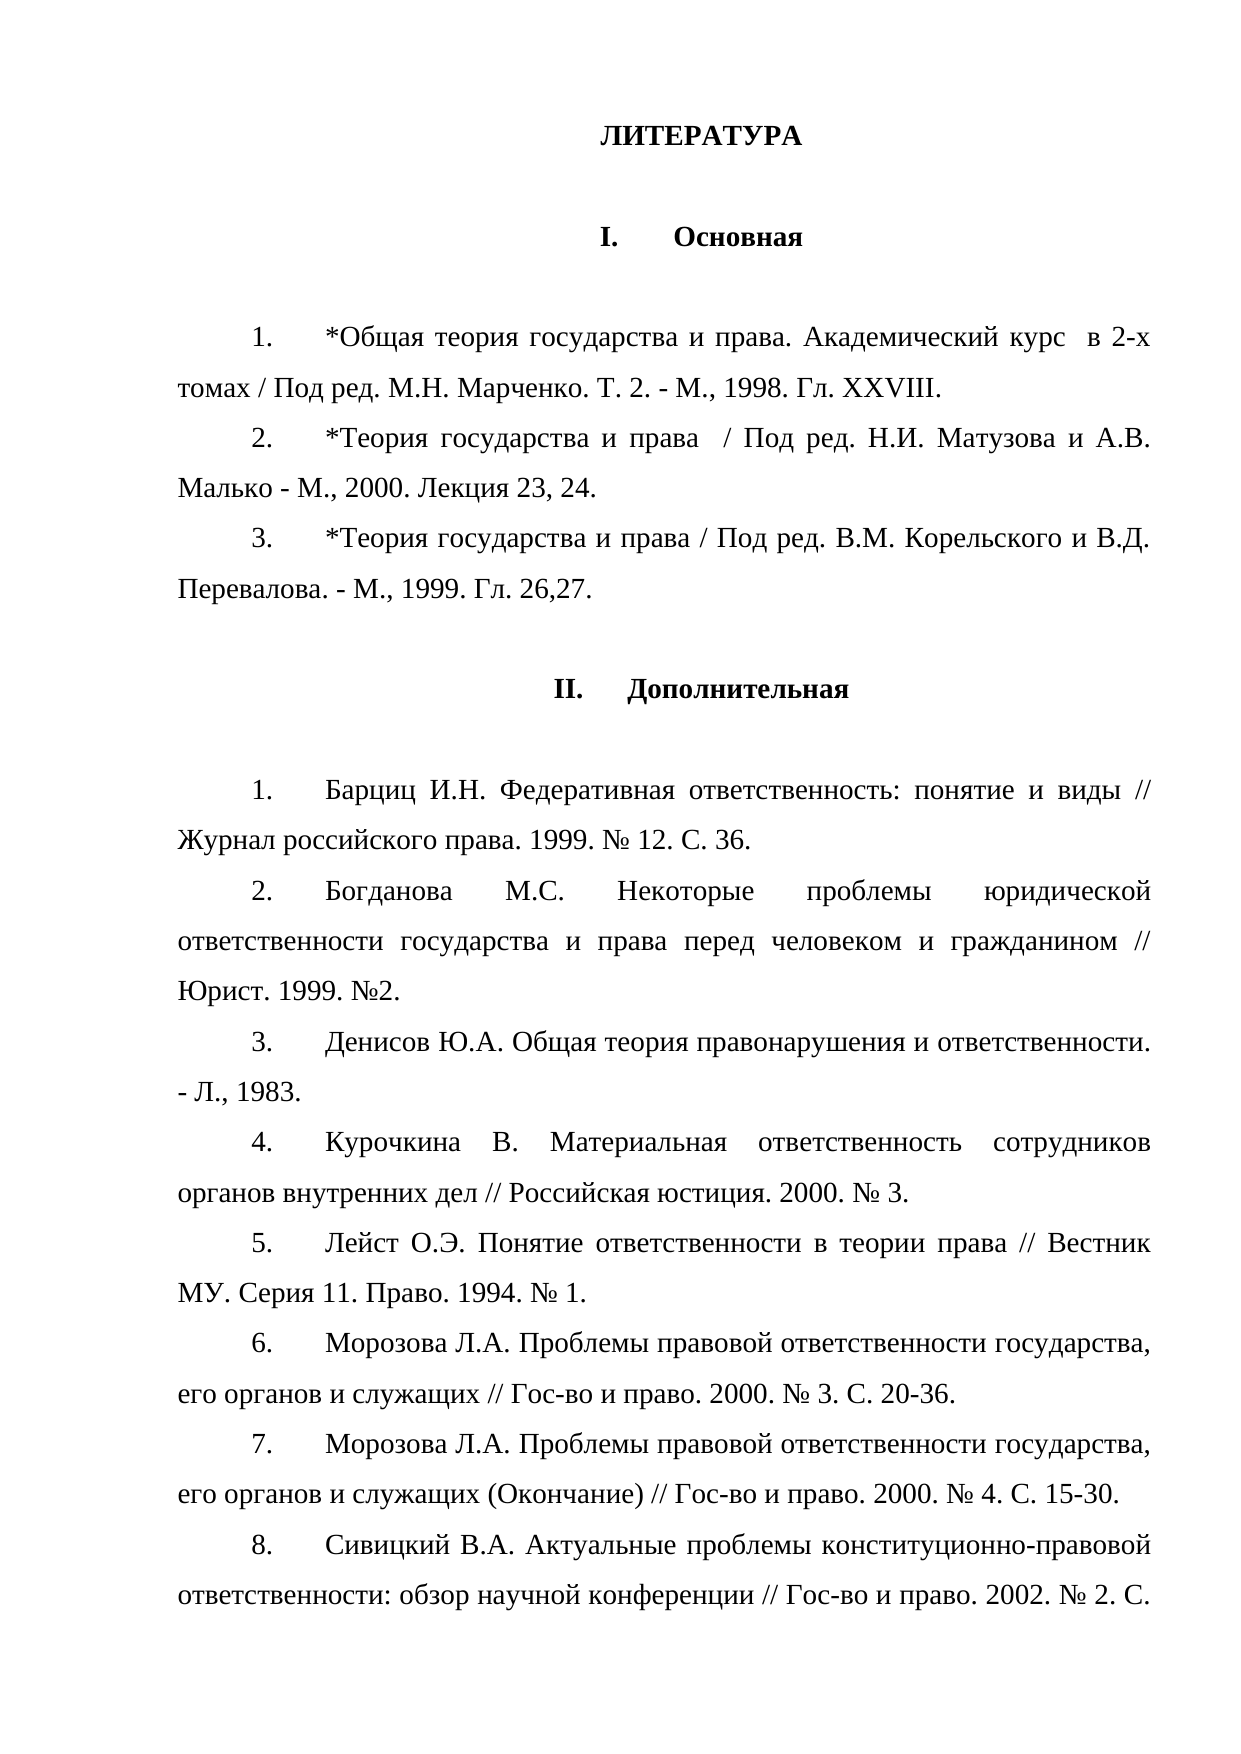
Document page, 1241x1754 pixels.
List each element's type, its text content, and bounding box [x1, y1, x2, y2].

list *Теория государства и права / Под ред. Н.И. Матузова и А.В. Малько - М., 2000. Лекция 23, 24. [177, 420, 1152, 504]
list *Теория государства и права / Под ред. В.М. Корельского и В.Д. Перевалова. - М., 1999. Гл. 26,27. [177, 521, 1152, 604]
list Морозова Л.А. Проблемы правовой ответственности государства, его органов и служащих // Гос-во и право. 2000. № 3. С. 20-36. [177, 1326, 1152, 1409]
list *Общая теория государства и права. Академический курс в 2-х томах / Под ред. М.Н. Марченко. Т. 2. - М., 1998. Гл. ХХVIII. [177, 319, 1152, 403]
list Денисов Ю.А. Общая теория правонарушения и ответственности. - Л., 1983. [177, 1024, 1152, 1108]
list Курочкина В. Материальная ответственность сотрудников органов внутренних дел // Российская юстиция. 2000. № 3. [177, 1124, 1152, 1208]
text литература [177, 118, 1152, 152]
subtitle Дополнительная [177, 672, 1152, 705]
list Барциц И.Н. Федеративная ответственность: понятие и виды // Журнал российского права. 1999. № 12. С. 36. [177, 772, 1152, 856]
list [177, 1527, 1152, 1611]
list Морозова Л.А. Проблемы правовой ответственности государства, его органов и служащих (Окончание) // Гос-во и право. 2000. № 4. С. 15-30. [177, 1426, 1152, 1510]
list Богданова М.С. Некоторые проблемы юридической ответственности государства и права перед человеком и гражданином // Юрист. 1999. №2. [177, 873, 1152, 1007]
list Основная [177, 219, 1152, 252]
list Лейст О.Э. Понятие ответственности в теории права // Вестник МУ. Серия 11. Право. 1994. № 1. [177, 1225, 1152, 1309]
